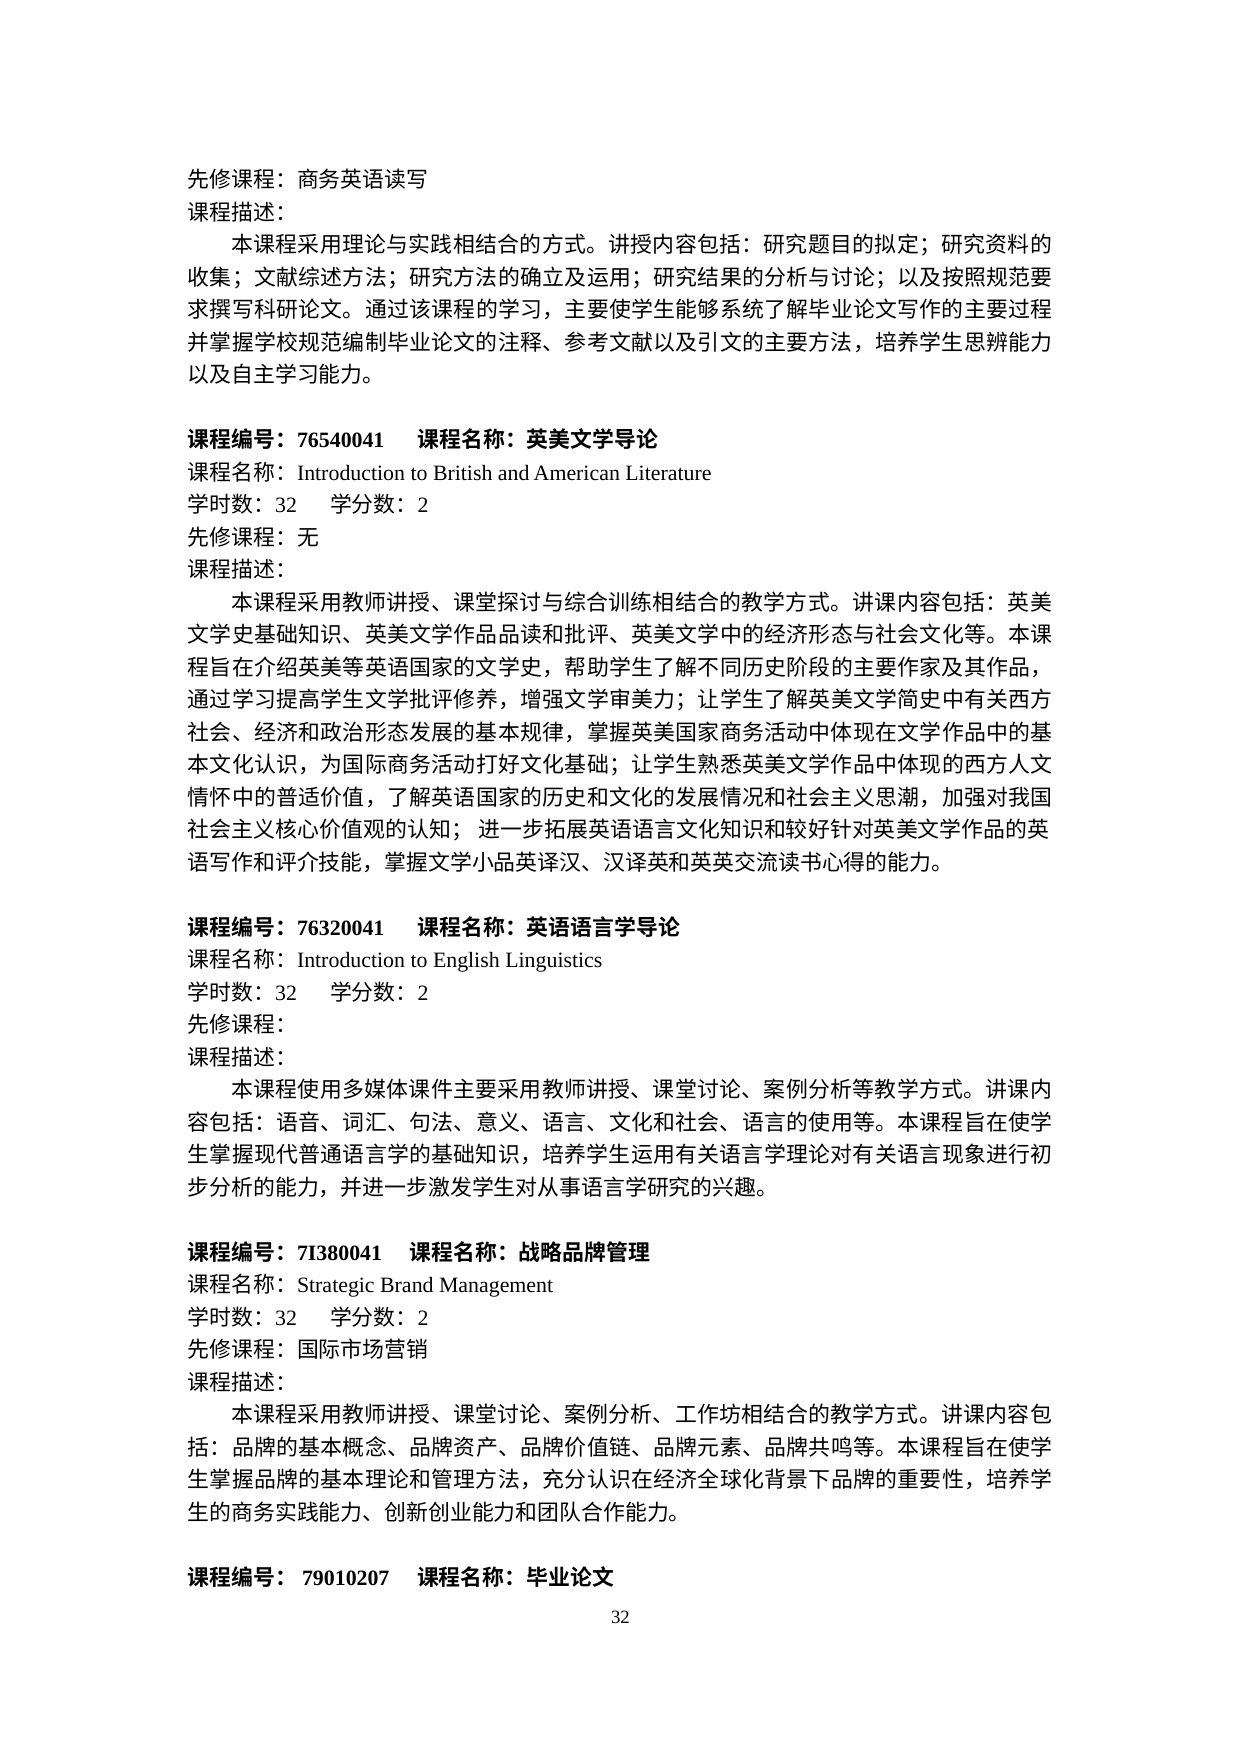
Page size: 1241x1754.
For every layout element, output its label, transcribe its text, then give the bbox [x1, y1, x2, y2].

text 课程编号：7I380041 课程名称：战略品牌管理 [187, 1234, 1053, 1267]
text 课程名称：Strategic Brand Management [187, 1267, 1053, 1299]
text 课程描述： [187, 194, 1053, 227]
text 课程编号：76320041 课程名称：英语语言学导论 [187, 909, 1053, 942]
text 课程名称：Introduction to British and American Literature [187, 454, 1053, 487]
text 学时数：32 学分数：2 [187, 1299, 1053, 1332]
text 学时数：32 学分数：2 [187, 487, 1053, 519]
text 先修课程：国际市场营销 [187, 1332, 1053, 1364]
text 先修课程：商务英语读写 [187, 162, 1053, 194]
text 课程描述： [187, 1039, 1053, 1072]
text 先修课程： [187, 1007, 1053, 1039]
text 本课程使用多媒体课件主要采用教师讲授、课堂讨论、案例分析等教学方式。讲课内容包括：语音、词汇、句法、意义、语言、文化和社会、语言的使用等。本课程旨在使学生掌握现代普通语言学的基础知识，培养学生运用有关语言学理论对有关语言现象进行初步分析的能力，并进一步激发学生对从事语言学研究的兴趣。 [187, 1072, 1053, 1202]
text 先修课程：无 [187, 519, 1053, 552]
text 本课程采用教师讲授、课堂讨论、案例分析、工作坊相结合的教学方式。讲课内容包括：品牌的基本概念、品牌资产、品牌价值链、品牌元素、品牌共鸣等。本课程旨在使学生掌握品牌的基本理论和管理方法，充分认识在经济全球化背景下品牌的重要性，培养学生的商务实践能力、创新创业能力和团队合作能力。 [187, 1397, 1053, 1527]
text 课程描述： [187, 552, 1053, 584]
text 课程名称：Introduction to English Linguistics [187, 942, 1053, 974]
text 课程编号： 79010207 课程名称：毕业论文 [187, 1559, 1053, 1592]
text 课程描述： [187, 1364, 1053, 1397]
text 本课程采用理论与实践相结合的方式。讲授内容包括：研究题目的拟定；研究资料的收集；文献综述方法；研究方法的确立及运用；研究结果的分析与讨论；以及按照规范要求撰写科研论文。通过该课程的学习，主要使学生能够系统了解毕业论文写作的主要过程并掌握学校规范编制毕业论文的注释、参考文献以及引文的主要方法，培养学生思辨能力以及自主学习能力。 [187, 227, 1053, 389]
text 本课程采用教师讲授、课堂探讨与综合训练相结合的教学方式。讲课内容包括：英美文学史基础知识、英美文学作品品读和批评、英美文学中的经济形态与社会文化等。本课程旨在介绍英美等英语国家的文学史，帮助学生了解不同历史阶段的主要作家及其作品，通过学习提高学生文学批评修养，增强文学审美力；让学生了解英美文学简史中有关西方社会、经济和政治形态发展的基本规律，掌握英美国家商务活动中体现在文学作品中的基本文化认识，为国际商务活动打好文化基础；让学生熟悉英美文学作品中体现的西方人文情怀中的普适价值，了解英语国家的历史和文化的发展情况和社会主义思潮，加强对我国社会主义核心价值观的认知； 进一步拓展英语语言文化知识和较好针对英美文学作品的英语写作和评介技能，掌握文学小品英译汉、汉译英和英英交流读书心得的能力。 [187, 584, 1053, 877]
text 学时数：32 学分数：2 [187, 974, 1053, 1007]
text 课程编号：76540041 课程名称：英美文学导论 [187, 422, 1053, 454]
